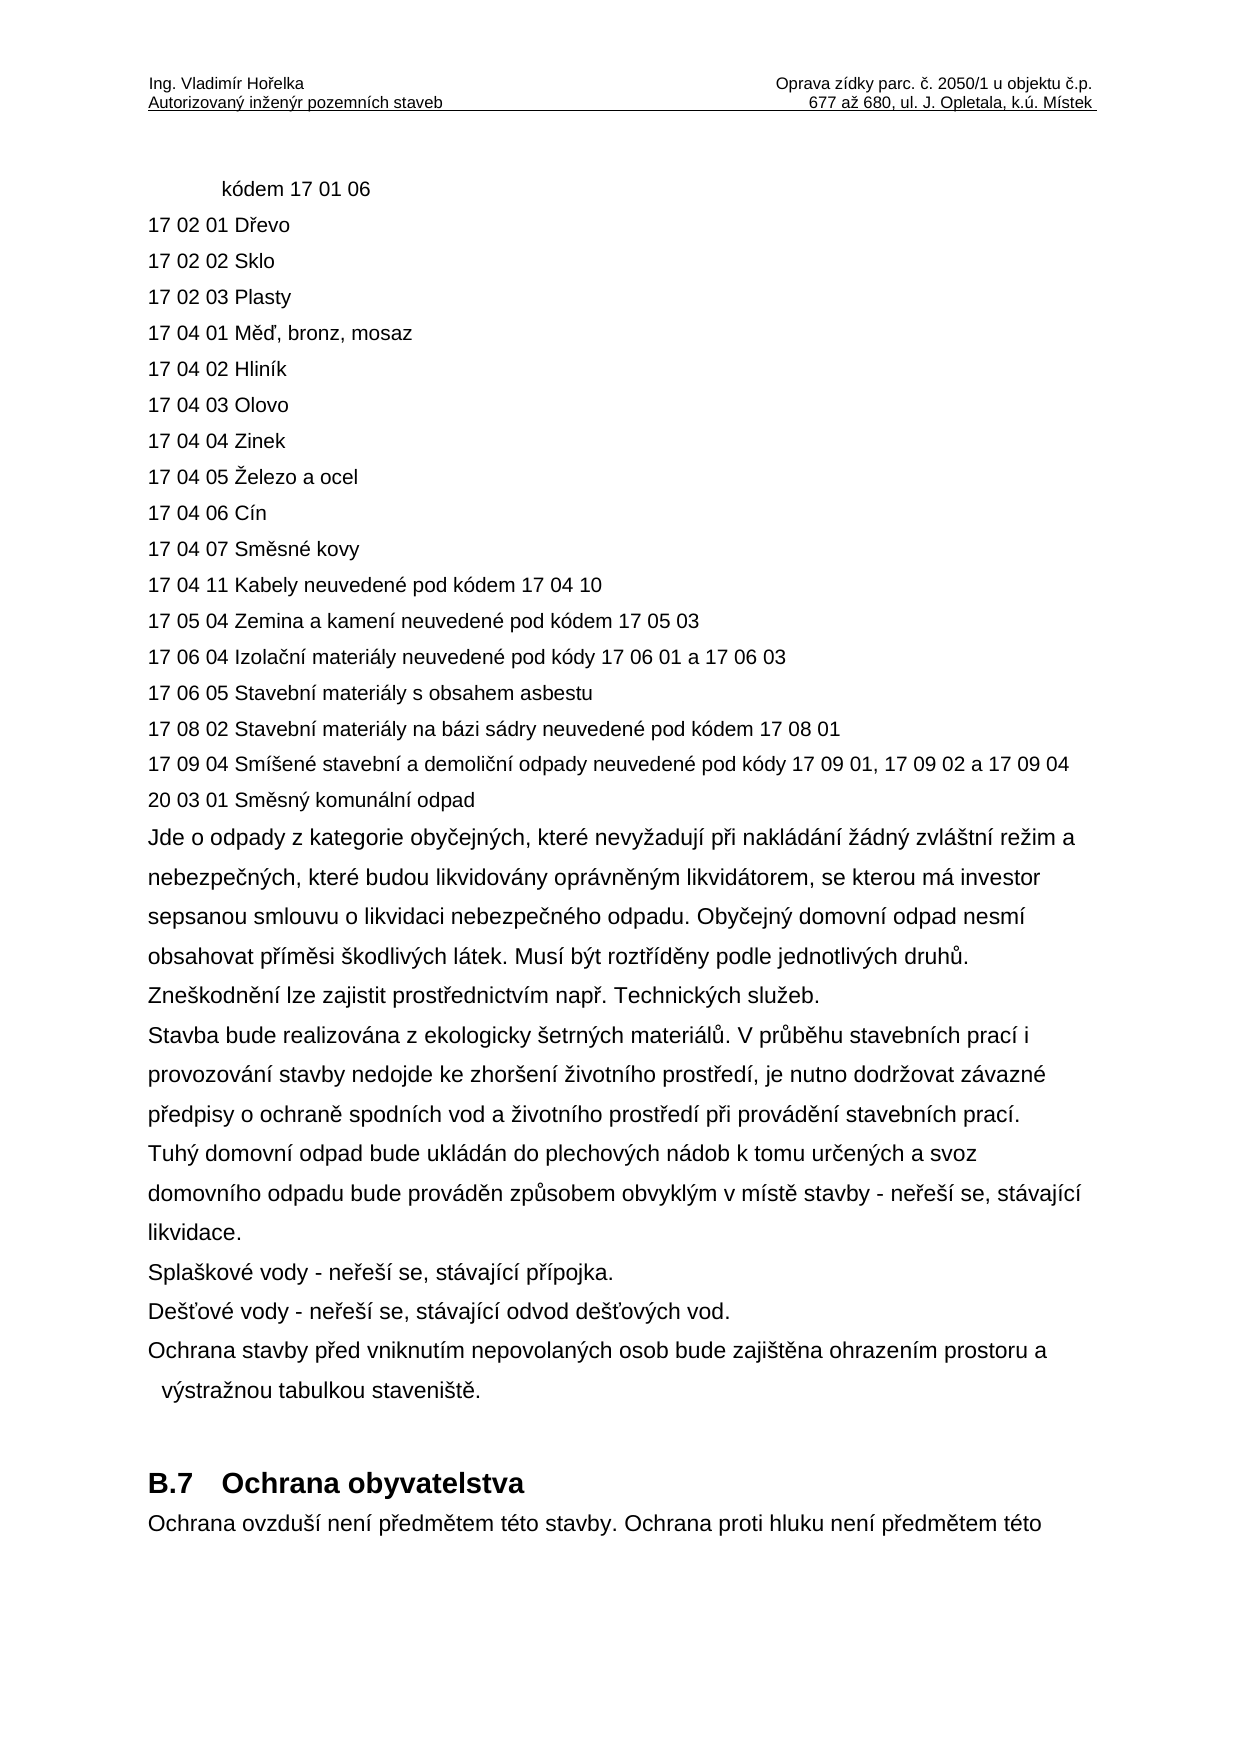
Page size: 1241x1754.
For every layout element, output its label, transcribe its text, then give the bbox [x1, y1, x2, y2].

list 17 05 04 Zemina a kamení neuvedené pod kódem 17 05 03 [148, 608, 1092, 632]
list předpisy o ochraně spodních vod a životního prostředí při provádění stavebních prací. [148, 1101, 1092, 1127]
list Dešťové vody - neřeší se, stávající odvod dešťových vod. [148, 1298, 1092, 1324]
list 17 04 04 Zinek [148, 429, 1092, 453]
list 17 08 02 Stavební materiály na bázi sádry neuvedené pod kódem 17 08 01 [148, 716, 1092, 740]
list 17 06 04 Izolační materiály neuvedené pod kódy 17 06 01 a 17 06 03 [148, 644, 1092, 668]
list sepsanou smlouvu o likvidaci nebezpečného odpadu. Obyčejný domovní odpad nesmí [148, 903, 1092, 929]
list Stavba bude realizována z ekologicky šetrných materiálů. V průběhu stavebních prací i [148, 1022, 1092, 1048]
list 17 04 01 Měď, bronz, mosaz [148, 321, 1092, 345]
list Jde o odpady z kategorie obyčejných, které nevyžadují při nakládání žádný zvláštní režim a [148, 824, 1092, 851]
list 17 04 05 Železo a ocel [148, 465, 1092, 489]
list obsahovat příměsi škodlivých látek. Musí být roztříděny podle jednotlivých druhů. Zneškodnění lze zajistit prostřednictvím např. Technických služeb. [148, 943, 1092, 1008]
list Tuhý domovní odpad bude ukládán do plechových nádob k tomu určených a svoz domovního odpadu bude prováděn způsobem obvyklým v místě stavby - neřeší se, stávající likvidace. [148, 1140, 1092, 1245]
list 17 06 05 Stavební materiály s obsahem asbestu [148, 680, 1092, 704]
list 17 02 02 Sklo [148, 249, 1092, 273]
list 17 04 03 Olovo [148, 393, 1092, 417]
list 17 09 04 Smíšené stavební a demoliční odpady neuvedené pod kódy 17 09 01, 17 09 02 a 17 09 04 [148, 752, 1092, 776]
list 17 04 02 Hliník [148, 357, 1092, 381]
list 17 04 07 Směsné kovy [148, 537, 1092, 561]
list Ochrana ovzduší není předmětem této stavby. Ochrana proti hluku není předmětem této [148, 1510, 1092, 1536]
list výstražnou tabulkou staveniště. [161, 1377, 1092, 1403]
subtitle Ochrana obyvatelstva [148, 1466, 1092, 1500]
list 20 03 01 Směsný komunální odpad [148, 788, 1092, 812]
list kódem 17 01 06 [148, 177, 1092, 201]
list nebezpečných, které budou likvidovány oprávněným likvidátorem, se kterou má investor [148, 864, 1092, 890]
list Ochrana stavby před vniknutím nepovolaných osob bude zajištěna ohrazením prostoru a [148, 1337, 1092, 1364]
list 17 04 11 Kabely neuvedené pod kódem 17 04 10 [148, 573, 1092, 597]
list 17 02 03 Plasty [148, 285, 1092, 309]
list 17 02 01 Dřevo [148, 213, 1092, 237]
list Splaškové vody - neřeší se, stávající přípojka. [148, 1258, 1092, 1285]
list provozování stavby nedojde ke zhoršení životního prostředí, je nutno dodržovat závazné [148, 1061, 1092, 1087]
list 17 04 06 Cín [148, 501, 1092, 525]
